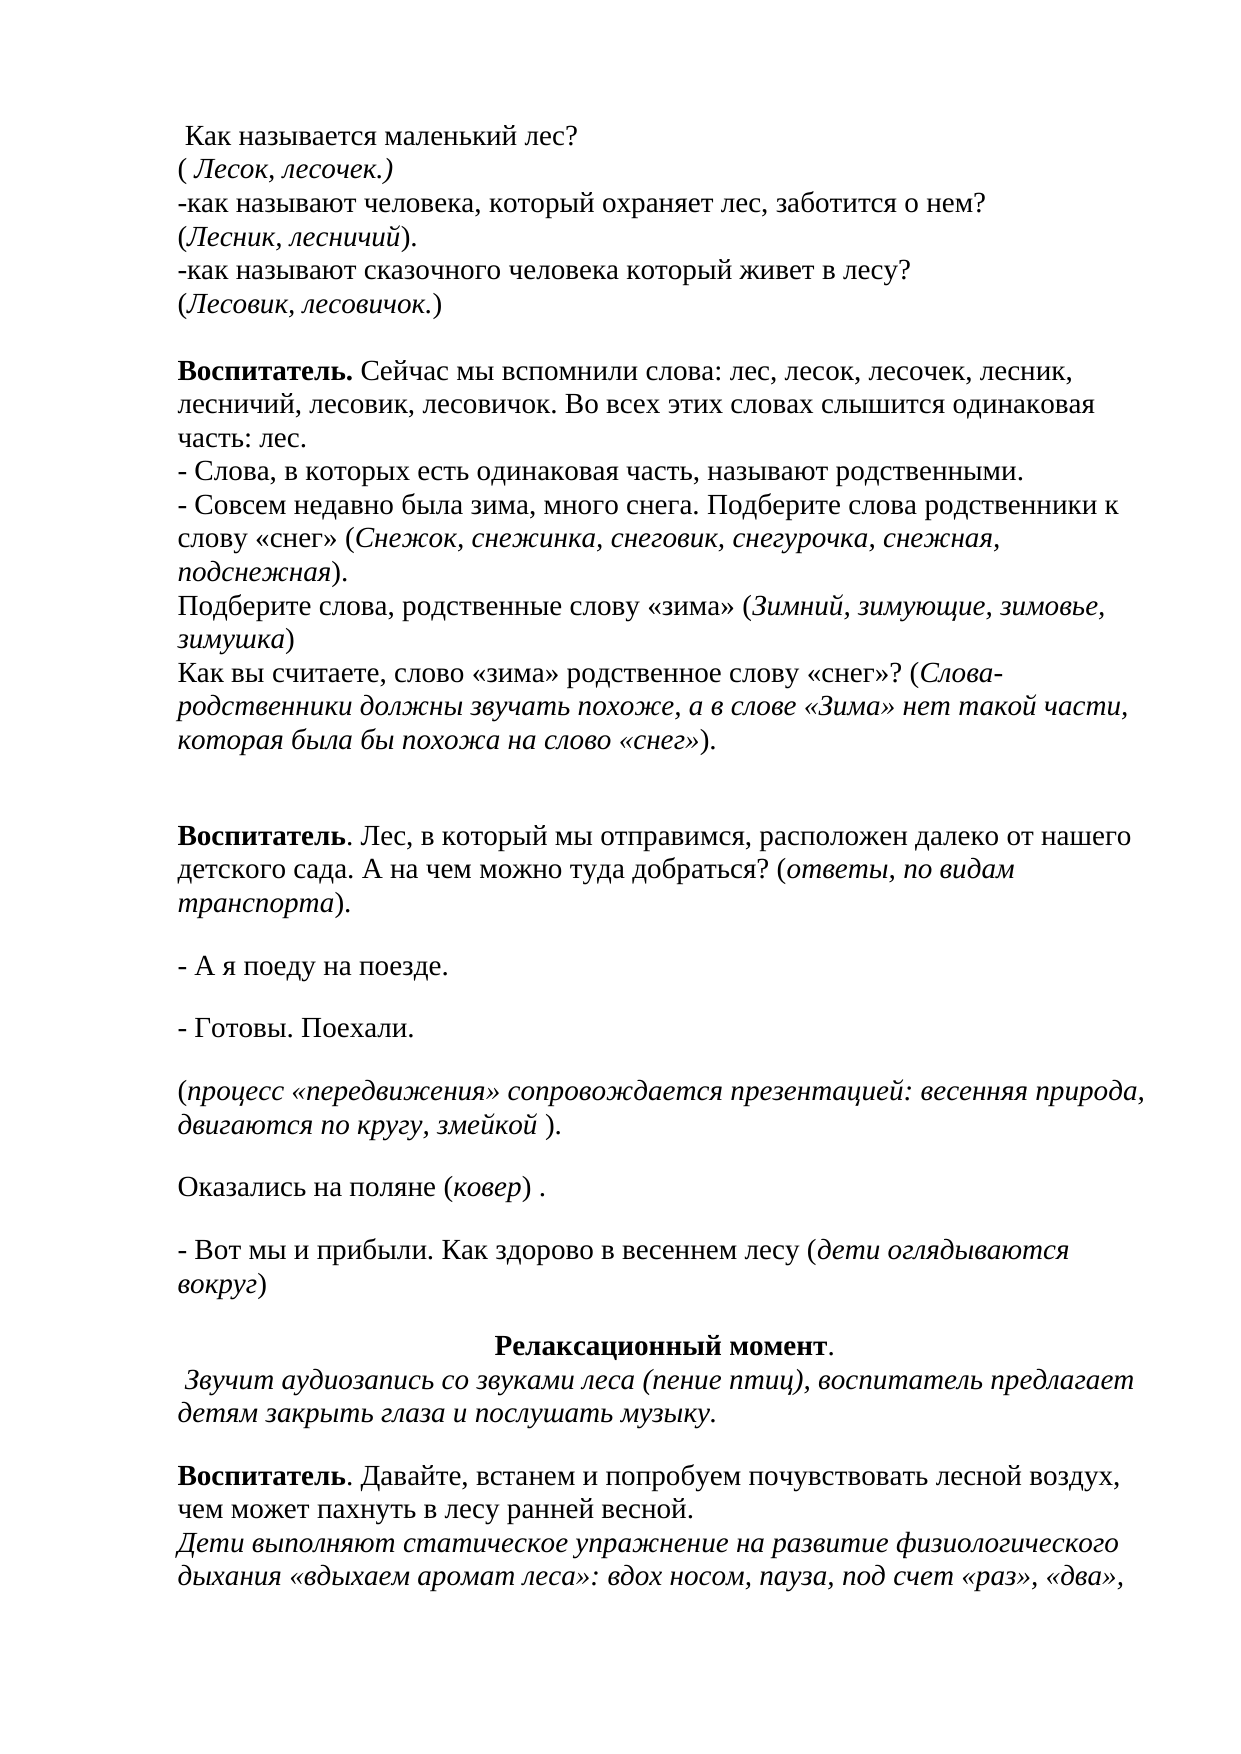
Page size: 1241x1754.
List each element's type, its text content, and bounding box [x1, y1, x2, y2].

text ( Лесок, лесочек.) [177, 152, 1152, 185]
text Релаксационный момент. [177, 1328, 1152, 1362]
text Воспитатель. Давайте, встанем и попробуем почувствовать лесной воздух, чем может пахнуть в лесу ранней весной. [177, 1458, 1152, 1525]
text - Готовы. Поехали. [177, 1011, 1152, 1044]
text -как называют сказочного человека который живет в лесу? [177, 252, 1152, 286]
text (Лесовик, лесовичок.) [177, 286, 1152, 319]
text Воспитатель. Лес, в который мы отправимся, расположен далеко от нашего детского сада. А на чем можно туда добраться? (ответы, по видам транспорта). [177, 818, 1152, 919]
text -как называют человека, который охраняет лес, заботится о нем? [177, 185, 1152, 219]
text Как вы считаете, слово «зима» родственное слову «снег»? (Слова-родственники должны звучать похоже, а в слове «Зима» нет такой части, которая была бы похожа на слово «снег»). [177, 655, 1152, 755]
text Подберите слова, родственные слову «зима» (Зимний, зимующие, зимовье, зимушка) [177, 588, 1152, 655]
text Воспитатель. Сейчас мы вспомнили слова: лес, лесок, лесочек, лесник, лесничий, лесовик, лесовичок. Во всех этих словах слышится одинаковая часть: лес. [177, 353, 1152, 453]
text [177, 1525, 1152, 1592]
text (процесс «передвижения» сопровождается презентацией: весенняя природа, двигаются по кругу, змейкой ). [177, 1073, 1152, 1140]
text (Лесник, лесничий). [177, 219, 1152, 252]
text - Слова, в которых есть одинаковая часть, называют родственными. [177, 453, 1152, 487]
text Оказались на поляне (ковер) . [177, 1169, 1152, 1203]
text Как называется маленький лес? [177, 118, 1152, 152]
text - А я поеду на поезде. [177, 948, 1152, 981]
text - Совсем недавно была зима, много снега. Подберите слова родственники к слову «снег» (Снежок, снежинка, снеговик, снегурочка, снежная, подснежная). [177, 487, 1152, 588]
text - Вот мы и прибыли. Как здорово в весеннем лесу (дети оглядываются вокруг) [177, 1232, 1152, 1299]
text Звучит аудиозапись со звуками леса (пение птиц), воспитатель предлагает детям закрыть глаза и послушать музыку. [177, 1362, 1152, 1429]
